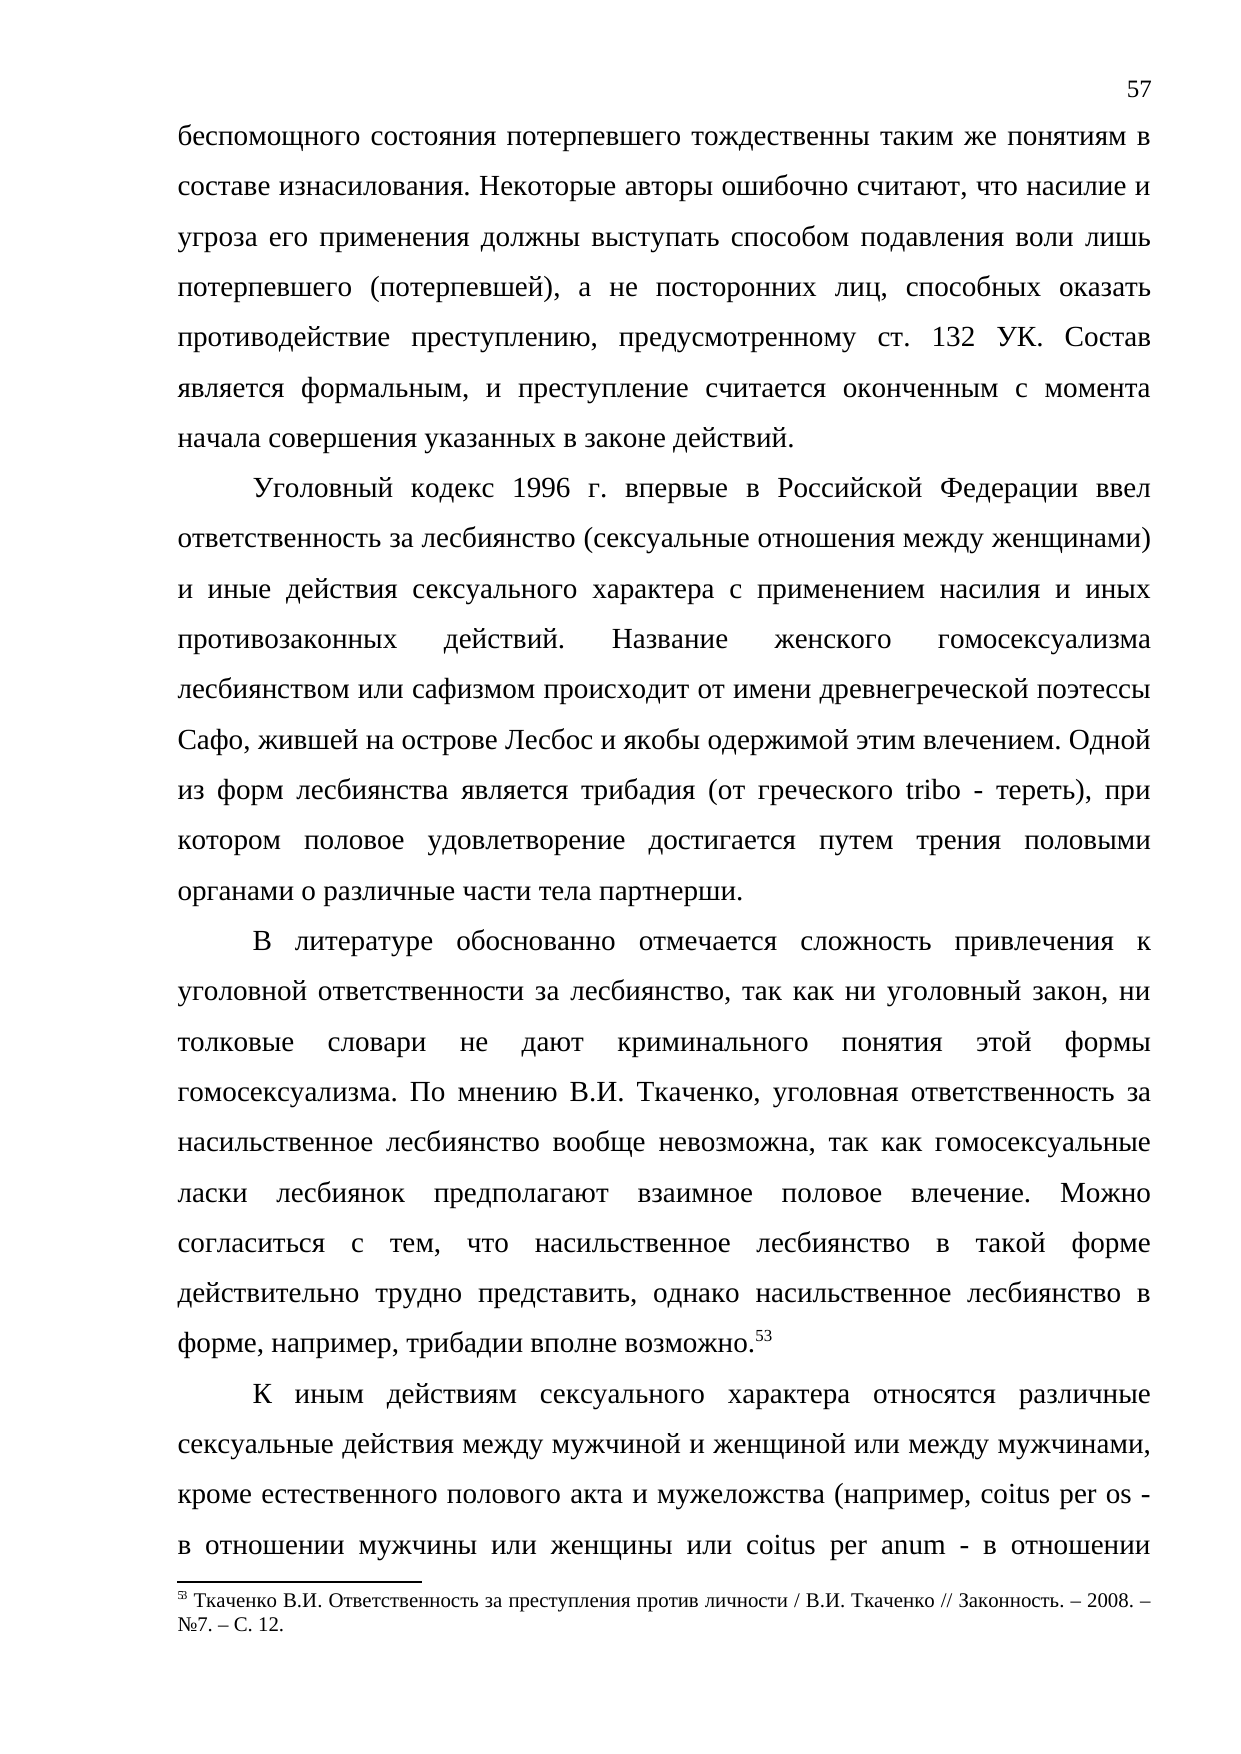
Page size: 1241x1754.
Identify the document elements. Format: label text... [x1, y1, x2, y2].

text В литературе обоснованно отмечается сложность привлечения к уголовной ответственности за лесбиянство, так как ни уголовный закон, ни толковые словари не дают криминального понятия этой формы гомосексуализма. По мнению В.И. Ткаченко, уголовная ответственность за насильственное лесбиянство вообще невозможна, так как гомосексуальные ласки лесбиянок предполагают взаимное половое влечение. Можно согласиться с тем, что насильственное лесбиянство в такой форме действительно трудно представить, однако насильственное лесбиянство в форме, например, трибадии вполне возможно. [177, 923, 1152, 1359]
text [177, 1376, 1152, 1560]
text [177, 118, 1152, 453]
text Уголовный кодекс . впервые в Российской Федерации ввел ответственность за лесбиянство (сексуальные отношения между женщинами) и иные действия сексуального характера с применением насилия и иных противозаконных действий. Название женского гомосексуализма лесбиянством или сафизмом происходит от имени древнегреческой поэтессы Сафо, жившей на острове Лесбос и якобы одержимой этим влечением. Одной из форм лесбиянства является трибадия (от греческого tribo - тереть), при котором половое удовлетворение достигается путем трения половыми органами о различные части тела партнерши. [177, 470, 1152, 906]
